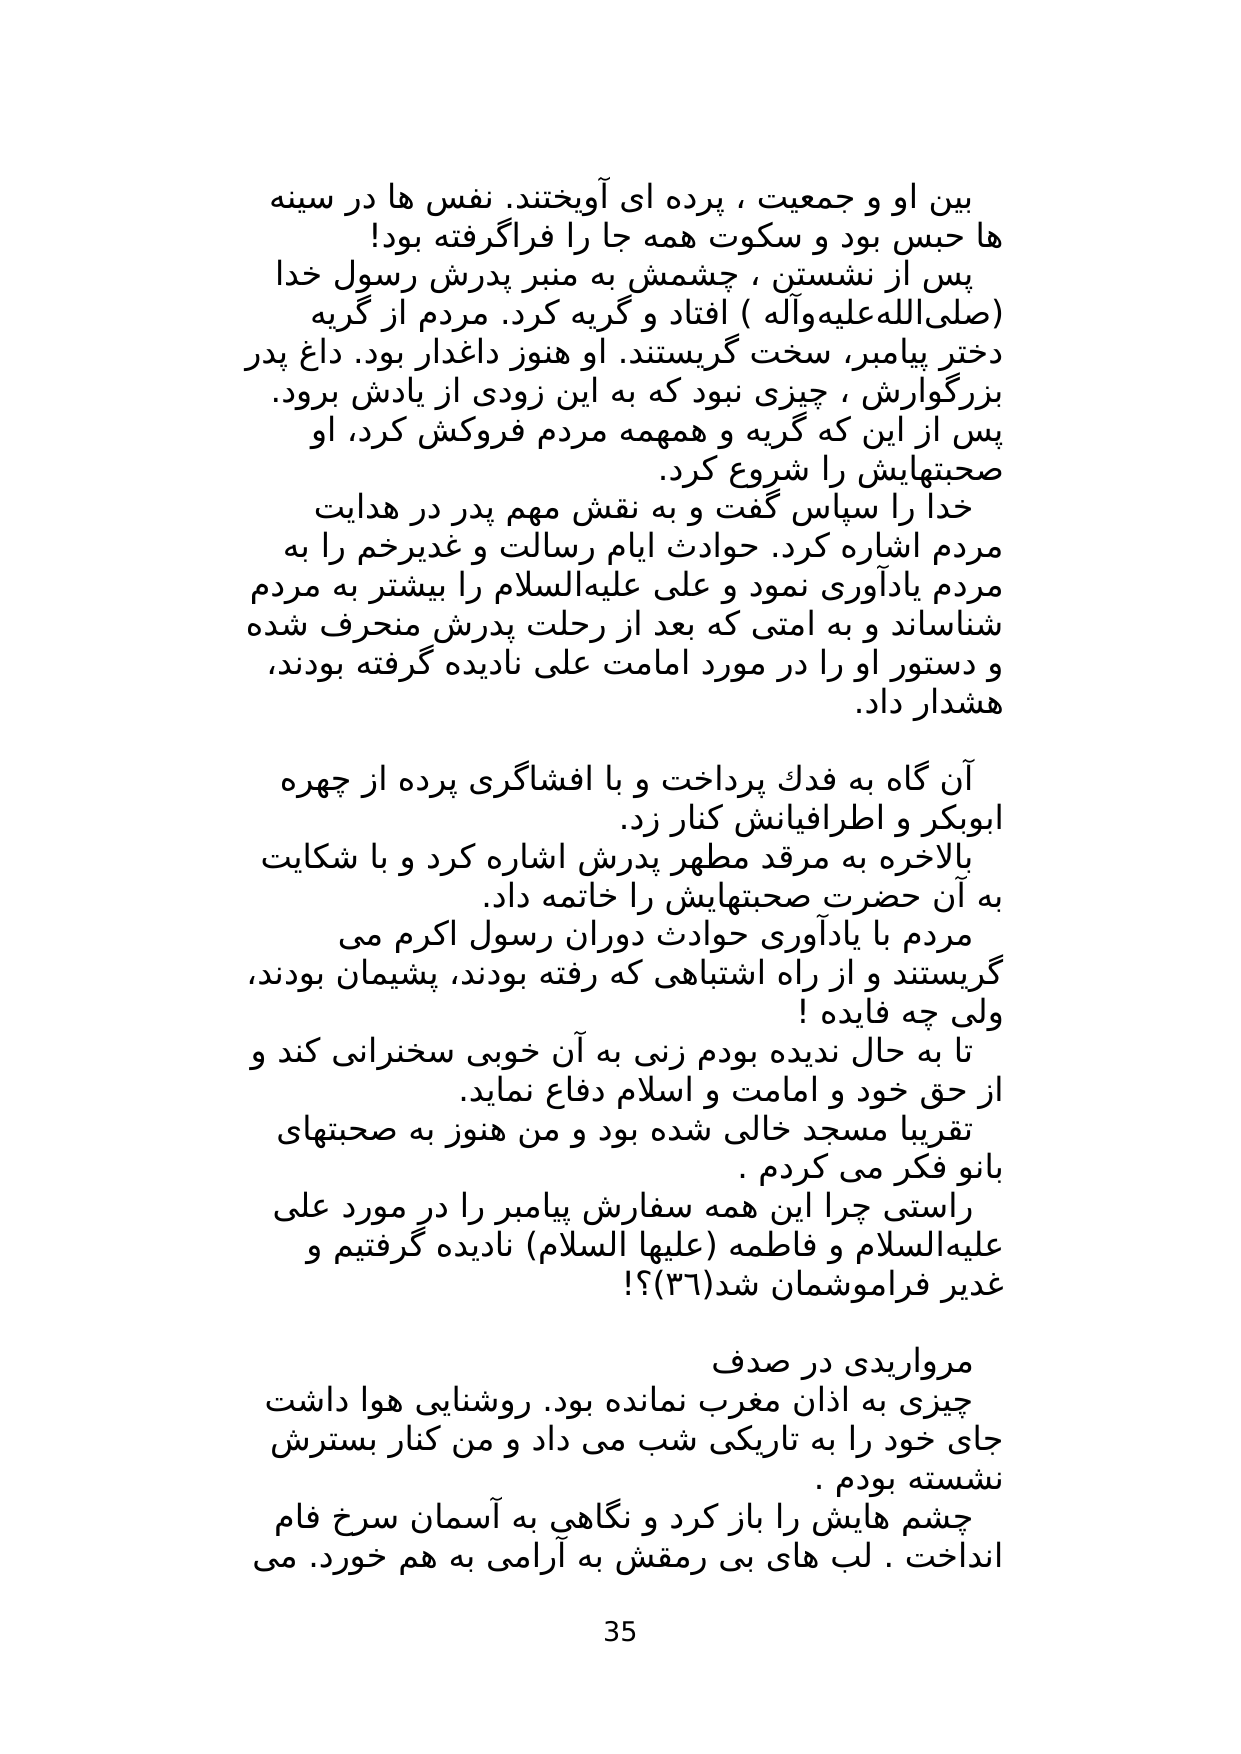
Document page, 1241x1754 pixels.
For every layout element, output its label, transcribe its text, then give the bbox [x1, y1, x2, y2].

text مردم با يادآورى حوادث دوران رسول اكرم مى گريستند و از راه اشتباهى كه رفته بودند، پشيمان بودند، ولى چه فايده ! [236, 915, 1004, 1031]
text خدا را سپاس گفت و به نقش مهم پدر در هدايت مردم اشاره كرد. حوادث ايام رسالت و غديرخم را به مردم يادآورى نمود و على عليه‌السلام را بيشتر به مردم شناساند و به امتى كه بعد از رحلت پدرش منحرف شده و دستور او را در مورد امامت على ناديده گرفته بودند، هشدار داد. [236, 488, 1004, 759]
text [236, 1497, 1004, 1575]
text راستى چرا اين همه سفارش پيامبر را در مورد على عليه‌السلام و فاطمه (عليها السلام) ناديده گرفتيم و غدير فراموشمان شد(٣٦)؟! [236, 1187, 1004, 1303]
text تا به حال نديده بودم زنى به آن خوبى سخنرانى كند و از حق خود و امامت و اسلام دفاع نمايد. [236, 1031, 1004, 1109]
text بين او و جمعيت ، پرده اى آويختند. نفس ها در سينه ها حبس بود و سكوت همه جا را فراگرفته بود! [236, 177, 1004, 255]
text آن گاه به فدك پرداخت و با افشاگرى پرده از چهره ابوبكر و اطرافيانش كنار زد. [236, 759, 1004, 837]
text تقريبا مسجد خالى شده بود و من هنوز به صحبتهاى بانو فكر مى كردم . [236, 1109, 1004, 1187]
text بالاخره به مرقد مطهر پدرش اشاره كرد و با شكايت به آن حضرت صحبتهايش را خاتمه داد. [236, 837, 1004, 915]
text پس از نشستن ، چشمش به منبر پدرش رسول خدا (صلى‌الله‌عليه‌وآله ) افتاد و گريه كرد. مردم از گريه دختر پيامبر، سخت گريستند. او هنوز داغدار بود. داغ پدر بزرگوارش ، چيزى نبود كه به اين زودى از يادش برود. پس از اين كه گريه و همهمه مردم فروكش كرد، او صحبتهايش را شروع كرد. [236, 255, 1004, 488]
text چيزى به اذان مغرب نمانده بود. روشنايى هوا داشت جاى خود را به تاريكى شب مى داد و من كنار بسترش نشسته بودم . [236, 1381, 1004, 1497]
text مرواريدى در صدف [236, 1342, 1004, 1381]
